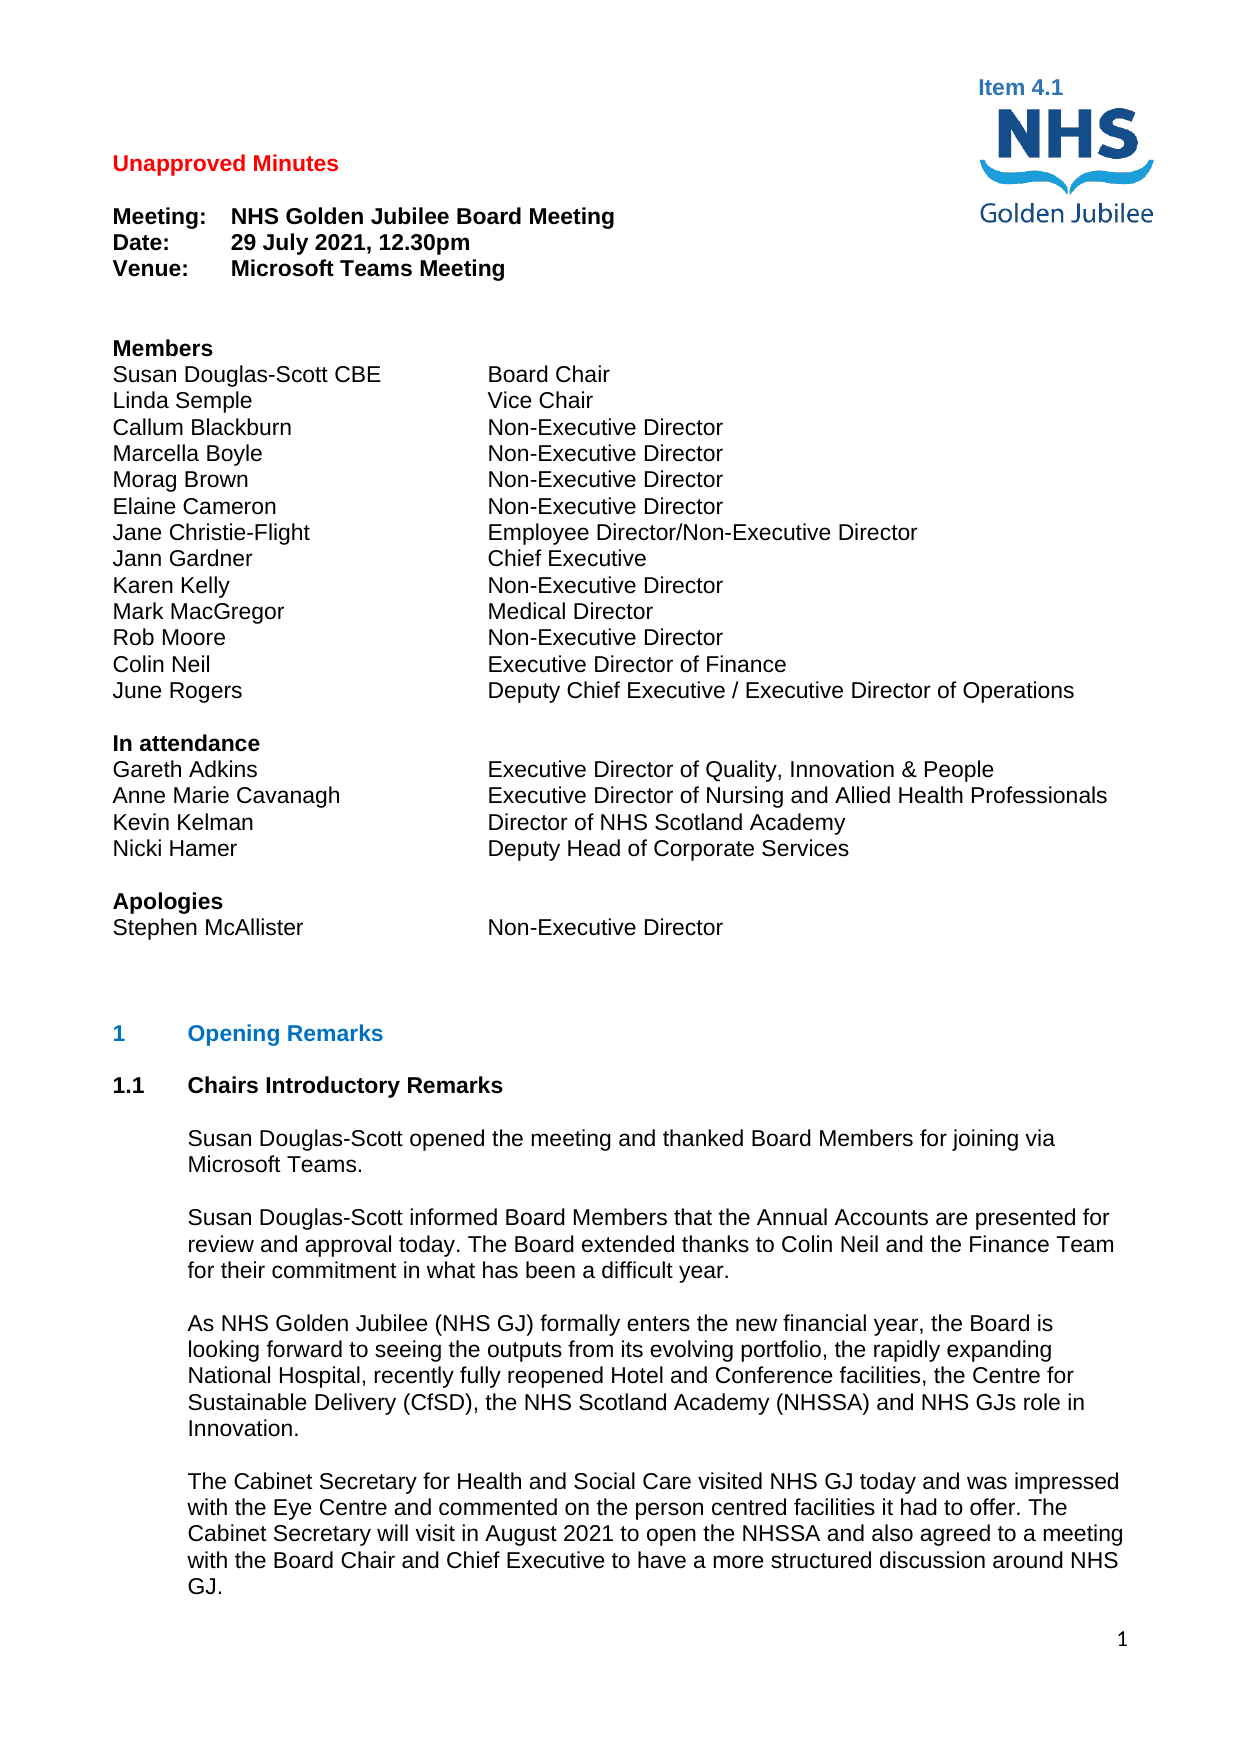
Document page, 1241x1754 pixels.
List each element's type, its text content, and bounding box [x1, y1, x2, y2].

text Callum Blackburn Non-Executive Director [112, 413, 1128, 440]
text In attendance [112, 730, 1128, 756]
text Karen Kelly Non-Executive Director [112, 572, 1128, 598]
text Elaine Cameron Non-Executive Director [112, 493, 1128, 519]
text Meeting: NHS Golden Jubilee Board Meeting [112, 203, 979, 229]
text Nicki Hamer Deputy Head of Corporate Services [112, 835, 1128, 862]
text Jann Gardner Chief Executive [112, 545, 1128, 572]
text The Cabinet Secretary for Health and Social Care visited NHS GJ today and was impressed with the Eye Centre and commented on the person centred facilities it had to offer. The Cabinet Secretary will visit in August 2021 to open the NHSSA and also agreed to a meeting with the Board Chair and Chief Executive to have a more structured discussion around NHS GJ. [187, 1468, 1128, 1599]
picture [979, 108, 1154, 229]
list Susan Douglas-Scott informed Board Members that the Annual Accounts are presented for review and approval today. The Board extended thanks to Colin Neil and the Finance Team for their commitment in what has been a difficult year. [187, 1204, 1128, 1283]
text Colin Neil Executive Director of Finance [112, 651, 1128, 677]
text Mark MacGregor Medical Director [112, 598, 1128, 624]
text As NHS Golden Jubilee (NHS GJ) formally enters the new financial year, the Board is looking forward to seeing the outputs from its evolving portfolio, the rapidly expanding National Hospital, recently fully reopened Hotel and Conference facilities, the Centre for Sustainable Delivery (CfSD), the NHS Scotland Academy (NHSSA) and NHS GJs role in Innovation. [187, 1309, 1128, 1441]
text Apologies [112, 888, 1128, 914]
list Chairs Introductory Remarks [112, 1072, 1128, 1099]
text June Rogers Deputy Chief Executive / Executive Director of Operations [112, 677, 1128, 703]
text Anne Marie Cavanagh Executive Director of Nursing and Allied Health Professionals [112, 782, 1128, 809]
list Susan Douglas-Scott opened the meeting and thanked Board Members for joining via Microsoft Teams. [187, 1125, 1128, 1178]
text 1 Opening Remarks [112, 1020, 1128, 1046]
text Unapproved Minutes [112, 150, 979, 176]
text Stephen McAllister Non-Executive Director [112, 914, 1128, 941]
text Susan Douglas-Scott CBE Board Chair [112, 361, 1128, 387]
text Kevin Kelman Director of NHS Scotland Academy [112, 809, 1128, 835]
text Gareth Adkins Executive Director of Quality, Innovation & People [112, 756, 1128, 782]
text Rob Moore Non-Executive Director [112, 624, 1128, 651]
text Date: 29 July 2021, 12.30pm [112, 229, 1128, 255]
text Linda Semple Vice Chair [112, 387, 1128, 413]
text Members [112, 334, 1128, 361]
text Morag Brown Non-Executive Director [112, 466, 1128, 493]
text Marcella Boyle Non-Executive Director [112, 440, 1128, 466]
text Jane Christie-Flight Employee Director/Non-Executive Director [112, 519, 1128, 545]
text Venue: Microsoft Teams Meeting [112, 255, 1128, 282]
